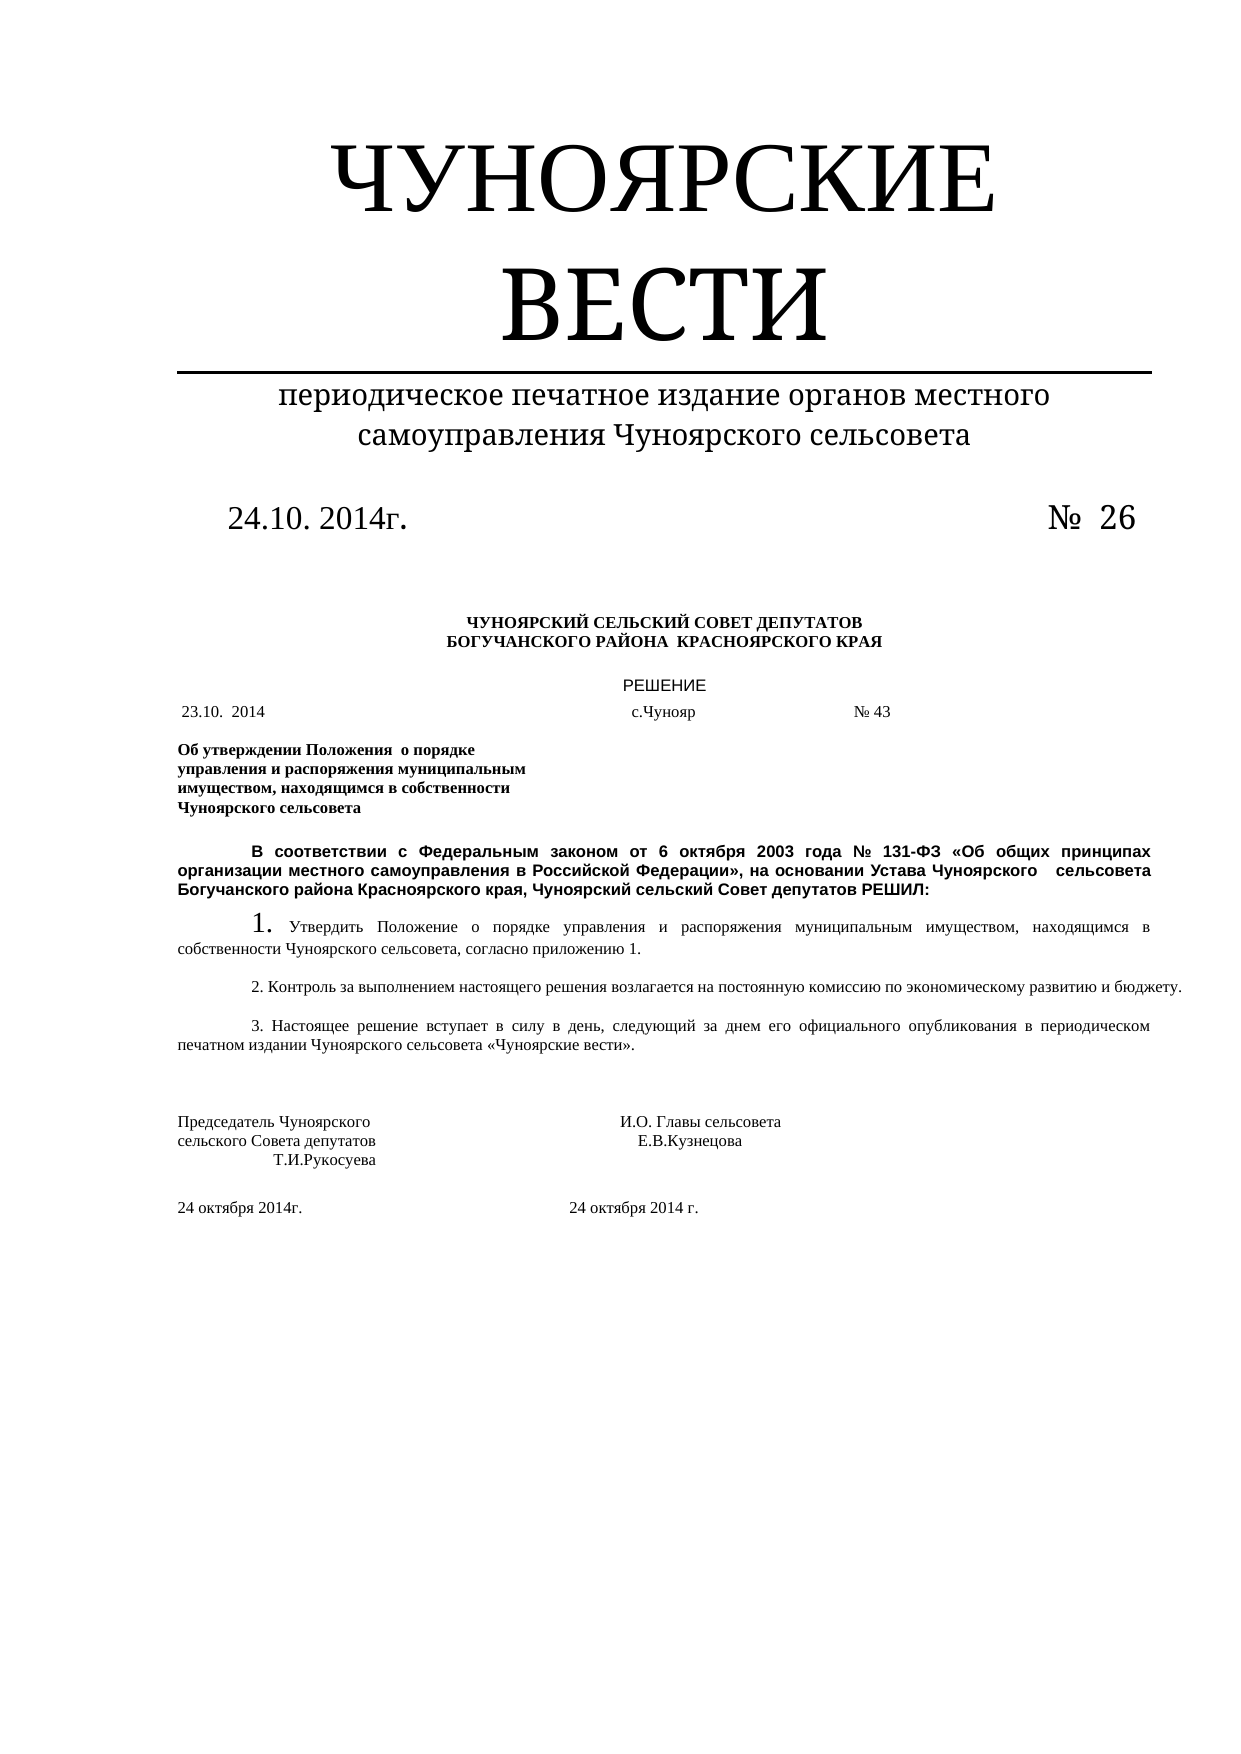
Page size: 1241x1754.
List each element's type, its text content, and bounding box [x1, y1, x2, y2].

text Т.И.Рукосуева [177, 1150, 1152, 1169]
text периодическое печатное издание органов местного самоуправления Чуноярского сельсовета [177, 374, 1152, 454]
text ЧУНОЯРСКИЙ СЕЛЬСКИЙ СОВЕТ ДЕПУТАТОВ [177, 613, 1152, 632]
title В соответствии с Федеральным законом от 6 октября 2003 года № 131-ФЗ «Об общих принципах организации местного самоуправления в Российской Федерации», на основании Устава Чуноярского сельсовета Богучанского района Красноярского края, Чуноярский сельский Совет депутатов РЕШИЛ: [177, 842, 1152, 899]
text Председатель Чуноярского И.О. Главы сельсовета [177, 1111, 1152, 1131]
text управления и распоряжения муниципальным [177, 759, 1152, 778]
text 3. Настоящее решение вступает в силу в день, следующий за днем его официального опубликования в периодическом печатном издании Чуноярского сельсовета «Чуноярские вести». [177, 1016, 1152, 1054]
text 2. Контроль за выполнением настоящего решения возлагается на постоянную комиссию по экономическому развитию и бюджету. [177, 977, 1231, 996]
text 24 октября 2014г. 24 октября 2014 г. [177, 1198, 1152, 1217]
text сельского Совета депутатов Е.В.Кузнецова [177, 1131, 1152, 1150]
text имуществом, находящимся в собственности [177, 778, 1152, 797]
text 23.10. 2014 с.Чунояр № 43 [177, 702, 1152, 721]
text Чуноярского сельсовета [177, 797, 1152, 817]
title РЕШЕНИЕ [177, 676, 1152, 695]
text 24.10. 2014г. № 26 [177, 494, 1152, 539]
text Об утверждении Положения о порядке [177, 740, 1152, 759]
text ЧУНОЯРСКИЕ ВЕСТИ [177, 118, 1152, 371]
list Утвердить Положение о порядке управления и распоряжения муниципальным имуществом, находящимся в собственности Чуноярского сельсовета, согласно приложению 1. [177, 905, 1152, 958]
text БОГУЧАНСКОГО РАЙОНА КРАСНОЯРСКОГО КРАЯ [177, 632, 1152, 651]
